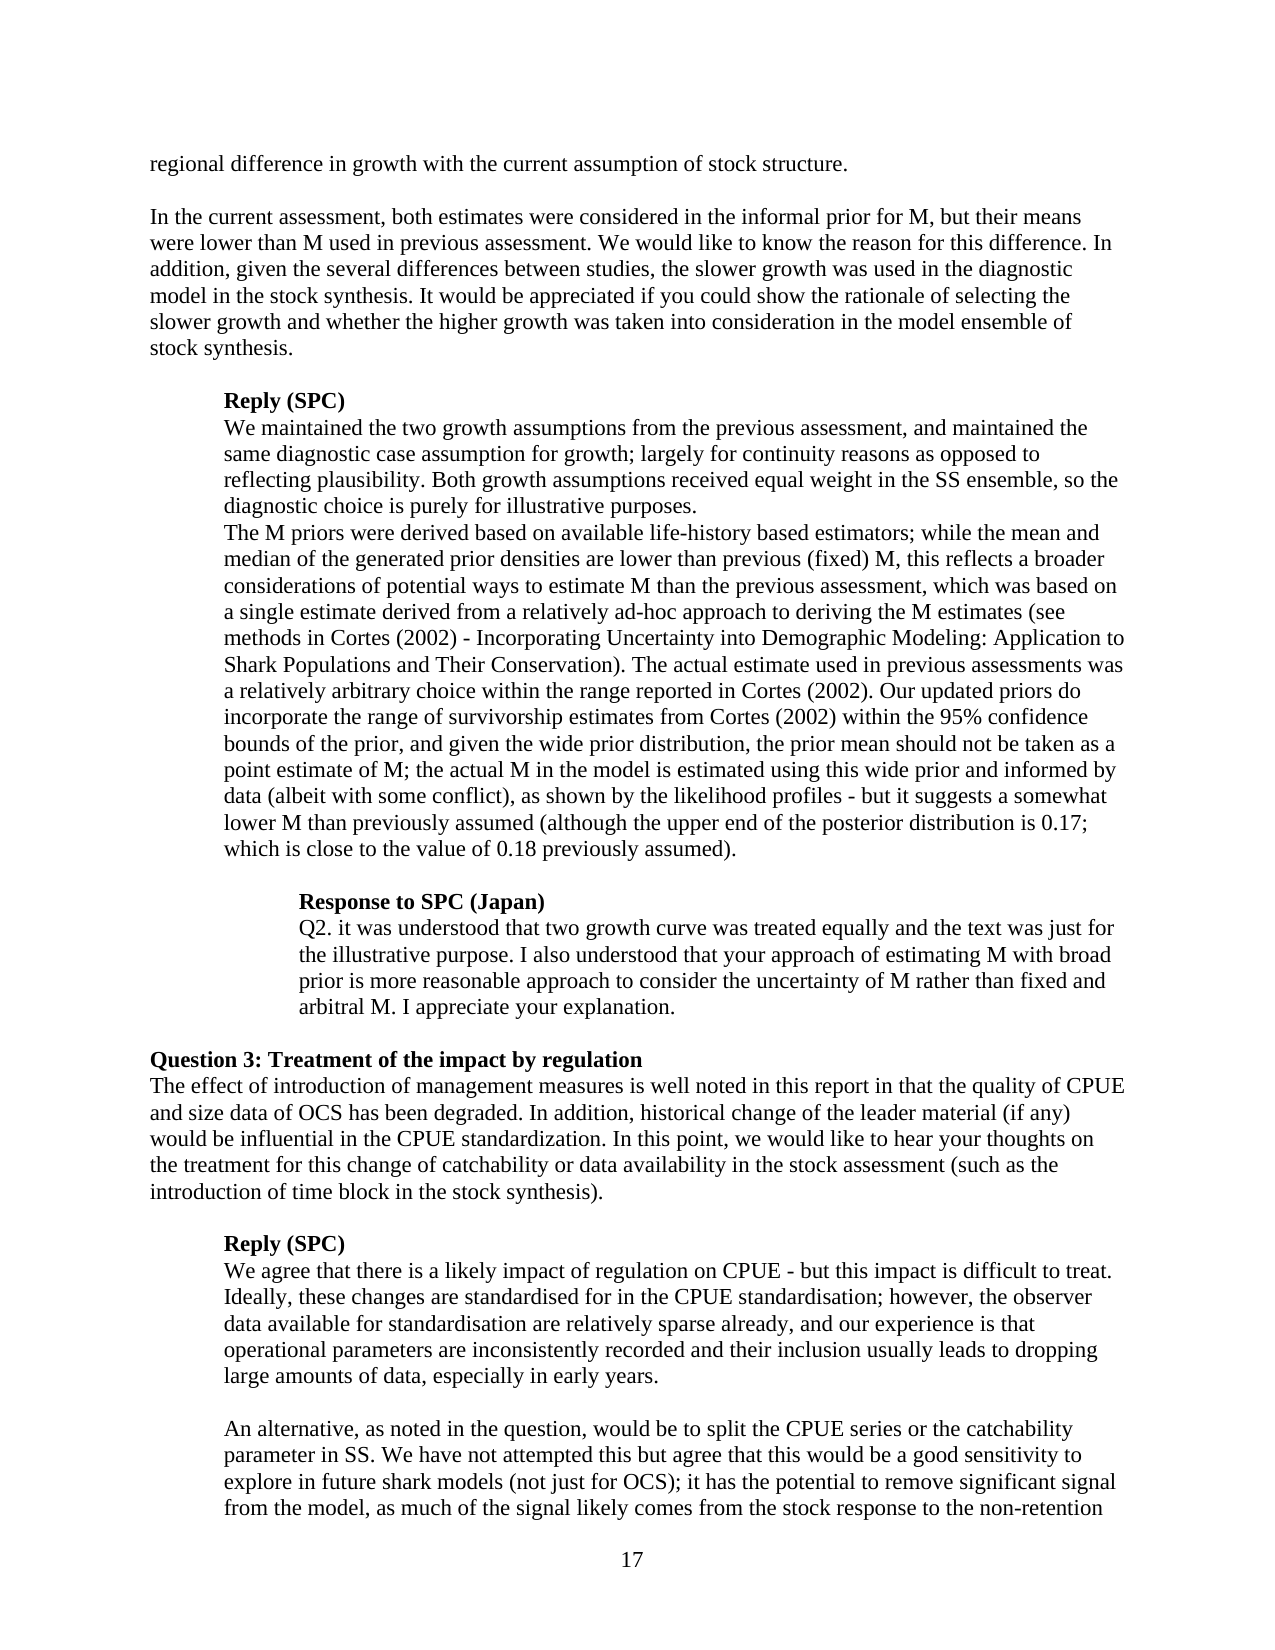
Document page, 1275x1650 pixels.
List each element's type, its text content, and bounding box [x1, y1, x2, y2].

text We agree that there is a likely impact of regulation on CPUE - but this impact is difficult to treat. Ideally, these changes are standardised for in the CPUE standardisation; however, the observer data available for standardisation are relatively sparse already, and our experience is that operational parameters are inconsistently recorded and their inclusion usually leads to dropping large amounts of data, especially in early years. [223, 1257, 1127, 1389]
text Reply (SPC) [223, 1231, 1127, 1257]
text Q2. it was understood that two growth curve was treated equally and the text was just for the illustrative purpose. I also understood that your approach of estimating M with broad prior is more reasonable approach to consider the uncertainty of M rather than fixed and arbitral M. I appreciate your explanation. [298, 914, 1127, 1020]
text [223, 1415, 1127, 1520]
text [149, 150, 1127, 203]
text The M priors were derived based on available life-history based estimators; while the mean and median of the generated prior densities are lower than previous (fixed) M, this reflects a broader considerations of potential ways to estimate M than the previous assessment, which was based on a single estimate derived from a relatively ad-hoc approach to deriving the M estimates (see methods in Cortes (2002) - Incorporating Uncertainty into Demographic Modeling: Application to Shark Populations and Their Conservation). The actual estimate used in previous assessments was a relatively arbitrary choice within the range reported in Cortes (2002). Our updated priors do incorporate the range of survivorship estimates from Cortes (2002) within the 95% confidence bounds of the prior, and given the wide prior distribution, the prior mean should not be taken as a point estimate of M; the actual M in the model is estimated using this wide prior and informed by data (albeit with some conflict), as shown by the likelihood profiles - but it suggests a somewhat lower M than previously assumed (although the upper end of the posterior distribution is 0.17; which is close to the value of 0.18 previously assumed). [223, 519, 1127, 862]
text Question 3: Treatment of the impact by regulation The effect of introduction of management measures is well noted in this report in that the quality of CPUE and size data of OCS has been degraded. In addition, historical change of the leader material (if any) would be influential in the CPUE standardization. In this point, we would like to hear your thoughts on the treatment for this change of catchability or data availability in the stock assessment (such as the introduction of time block in the stock synthesis). [149, 1046, 1127, 1204]
text In the current assessment, both estimates were considered in the informal prior for M, but their means were lower than M used in previous assessment. We would like to know the reason for this difference. In addition, given the several differences between studies, the slower growth was used in the diagnostic model in the stock synthesis. It would be appreciated if you could show the rationale of selecting the slower growth and whether the higher growth was taken into consideration in the model ensemble of stock synthesis. [149, 203, 1127, 361]
text We maintained the two growth assumptions from the previous assessment, and maintained the same diagnostic case assumption for growth; largely for continuity reasons as opposed to reflecting plausibility. Both growth assumptions received equal weight in the SS ensemble, so the diagnostic choice is purely for illustrative purposes. [223, 413, 1127, 519]
text Reply (SPC) [223, 387, 1127, 413]
text Response to SPC (Japan) [298, 888, 1127, 914]
